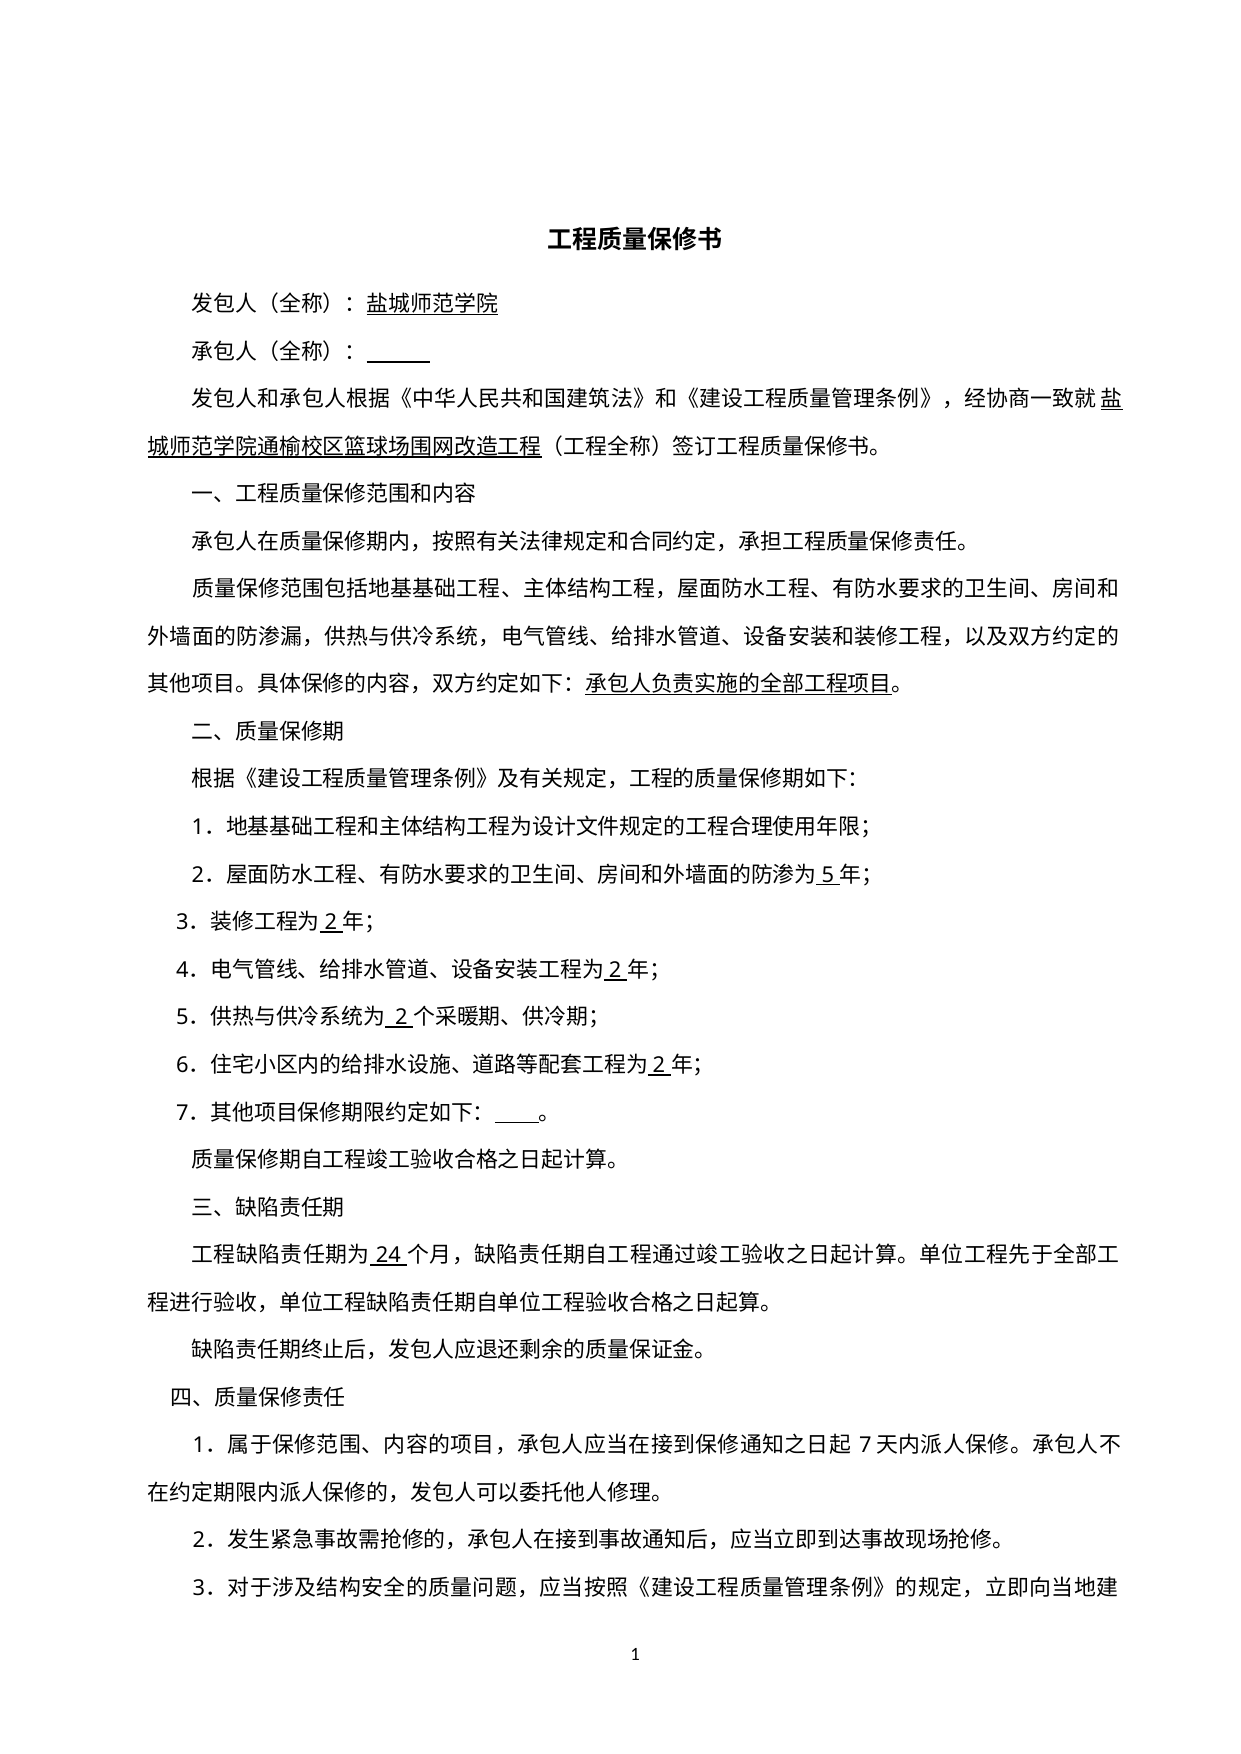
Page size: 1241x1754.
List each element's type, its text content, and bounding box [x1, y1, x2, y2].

text 质量保修期自工程竣工验收合格之日起计算。 [148, 1142, 1122, 1174]
text 1．地基基础工程和主体结构工程为设计文件规定的工程合理使用年限； [148, 809, 1122, 841]
text 工程质量保修书 [148, 219, 1122, 256]
text 三、缺陷责任期 [148, 1190, 1122, 1221]
text 一、工程质量保修范围和内容 [148, 476, 1122, 508]
text 3．装修工程为 2 年； [148, 904, 1122, 936]
text 四、质量保修责任 [148, 1380, 1122, 1411]
text 承包人（全称）： [148, 334, 1122, 366]
text 2．发生紧急事故需抢修的，承包人在接到事故通知后，应当立即到达事故现场抢修。 [148, 1522, 1122, 1554]
text 根据《建设工程质量管理条例》及有关规定，工程的质量保修期如下： [148, 761, 1122, 793]
text 质量保修范围包括地基基础工程、主体结构工程，屋面防水工程、有防水要求的卫生间、房间和外墙面的防渗漏，供热与供冷系统，电气管线、给排水管道、设备安装和装修工程，以及双方约定的其他项目。具体保修的内容，双方约定如下：承包人负责实施的全部工程项目。 [148, 571, 1122, 698]
text 5．供热与供冷系统为 2 个采暖期、供冷期； [148, 999, 1122, 1031]
text 2．屋面防水工程、有防水要求的卫生间、房间和外墙面的防渗为 5 年； [148, 857, 1122, 888]
text 工程缺陷责任期为 24 个月，缺陷责任期自工程通过竣工验收之日起计算。单位工程先于全部工程进行验收，单位工程缺陷责任期自单位工程验收合格之日起算。 [148, 1237, 1122, 1316]
text 6．住宅小区内的给排水设施、道路等配套工程为 2 年； [148, 1047, 1122, 1079]
text 发包人（全称）：盐城师范学院 [148, 286, 1122, 318]
text 二、质量保修期 [148, 714, 1122, 746]
text 1．属于保修范围、内容的项目，承包人应当在接到保修通知之日起7天内派人保修。承包人不在约定期限内派人保修的，发包人可以委托他人修理。 [148, 1427, 1122, 1507]
text 缺陷责任期终止后，发包人应退还剩余的质量保证金。 [148, 1332, 1122, 1364]
text 发包人和承包人根据《中华人民共和国建筑法》和《建设工程质量管理条例》，经协商一致就盐城师范学院通榆校区篮球场围网改造工程（工程全称）签订工程质量保修书。 [148, 381, 1122, 461]
text 7．其他项目保修期限约定如下： 。 [148, 1094, 1122, 1126]
text 承包人在质量保修期内，按照有关法律规定和合同约定，承担工程质量保修责任。 [148, 524, 1122, 556]
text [148, 1570, 1122, 1602]
text 4．电气管线、给排水管道、设备安装工程为 2 年； [148, 952, 1122, 983]
